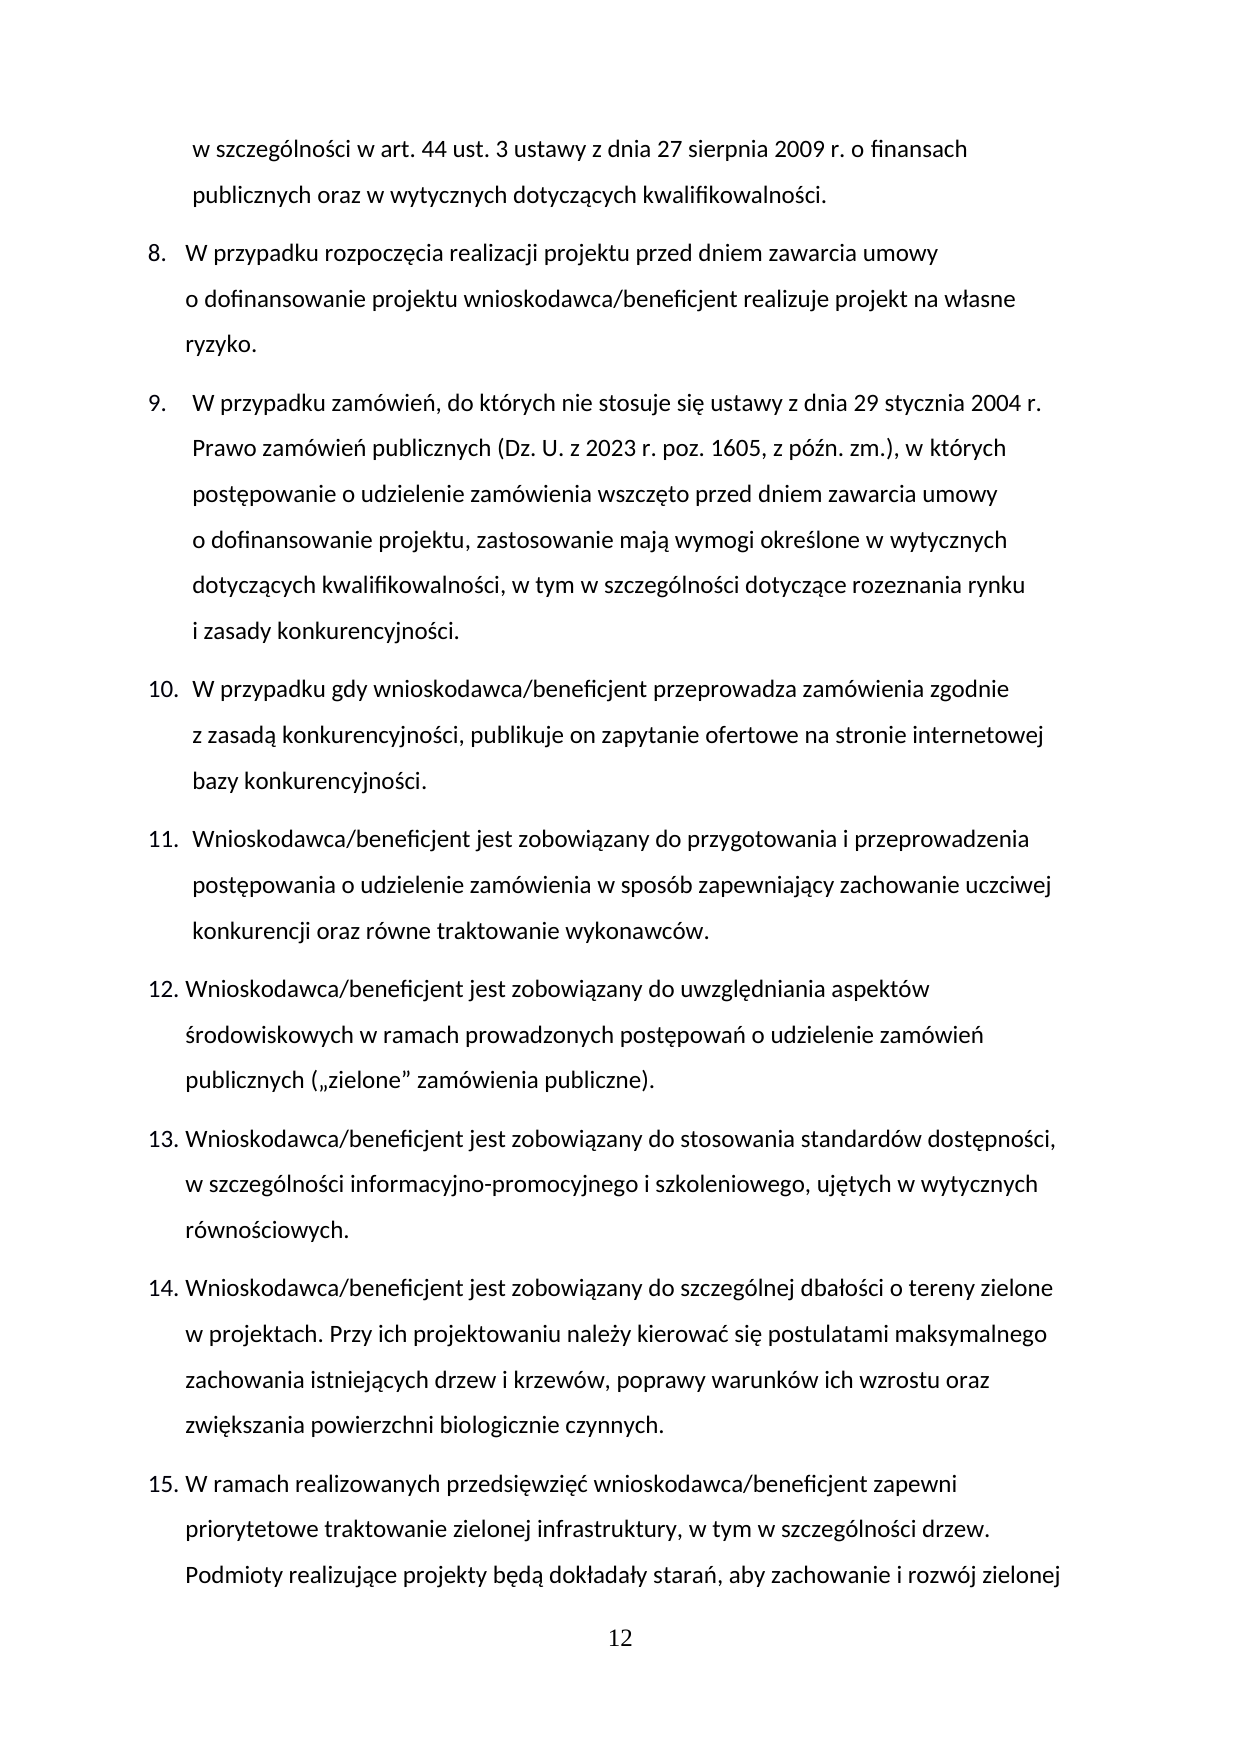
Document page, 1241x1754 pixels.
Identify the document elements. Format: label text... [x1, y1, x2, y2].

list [148, 1468, 1092, 1590]
list W przypadku rozpoczęcia realizacji projektu przed dniem zawarcia umowy o dofinansowanie projektu wnioskodawca/beneficjent realizuje projekt na własne ryzyko. [148, 237, 1092, 359]
list Wnioskodawca/beneficjent jest zobowiązany do szczególnej dbałości o tereny zielone w projektach. Przy ich projektowaniu należy kierować się postulatami maksymalnego zachowania istniejących drzew i krzewów, poprawy warunków ich wzrostu oraz zwiększania powierzchni biologicznie czynnych. [148, 1272, 1092, 1440]
list Wnioskodawca/beneficjent jest zobowiązany do uwzględniania aspektów środowiskowych w ramach prowadzonych postępowań o udzielenie zamówień publicznych („zielone” zamówienia publiczne). [148, 973, 1092, 1095]
list W przypadku zamówień, do których nie stosuje się ustawy z dnia 29 stycznia 2004 r. Prawo zamówień publicznych (Dz. U. z 2023 r. poz. 1605, z późn. zm.), w których postępowanie o udzielenie zamówienia wszczęto przed dniem zawarcia umowy o dofinansowanie projektu, zastosowanie mają wymogi określone w wytycznych dotyczących kwalifikowalności, w tym w szczególności dotyczące rozeznania rynku i zasady konkurencyjności. [148, 387, 1092, 646]
list W przypadku gdy wnioskodawca/beneficjent przeprowadza zamówienia zgodnie z zasadą konkurencyjności, publikuje on zapytanie ofertowe na stronie internetowej bazy konkurencyjności. [148, 674, 1092, 796]
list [148, 133, 1092, 209]
list Wnioskodawca/beneficjent jest zobowiązany do stosowania standardów dostępności, w szczególności informacyjno-promocyjnego i szkoleniowego, ujętych w wytycznych równościowych. [148, 1123, 1092, 1245]
list Wnioskodawca/beneficjent jest zobowiązany do przygotowania i przeprowadzenia postępowania o udzielenie zamówienia w sposób zapewniający zachowanie uczciwej konkurencji oraz równe traktowanie wykonawców. [148, 823, 1092, 945]
